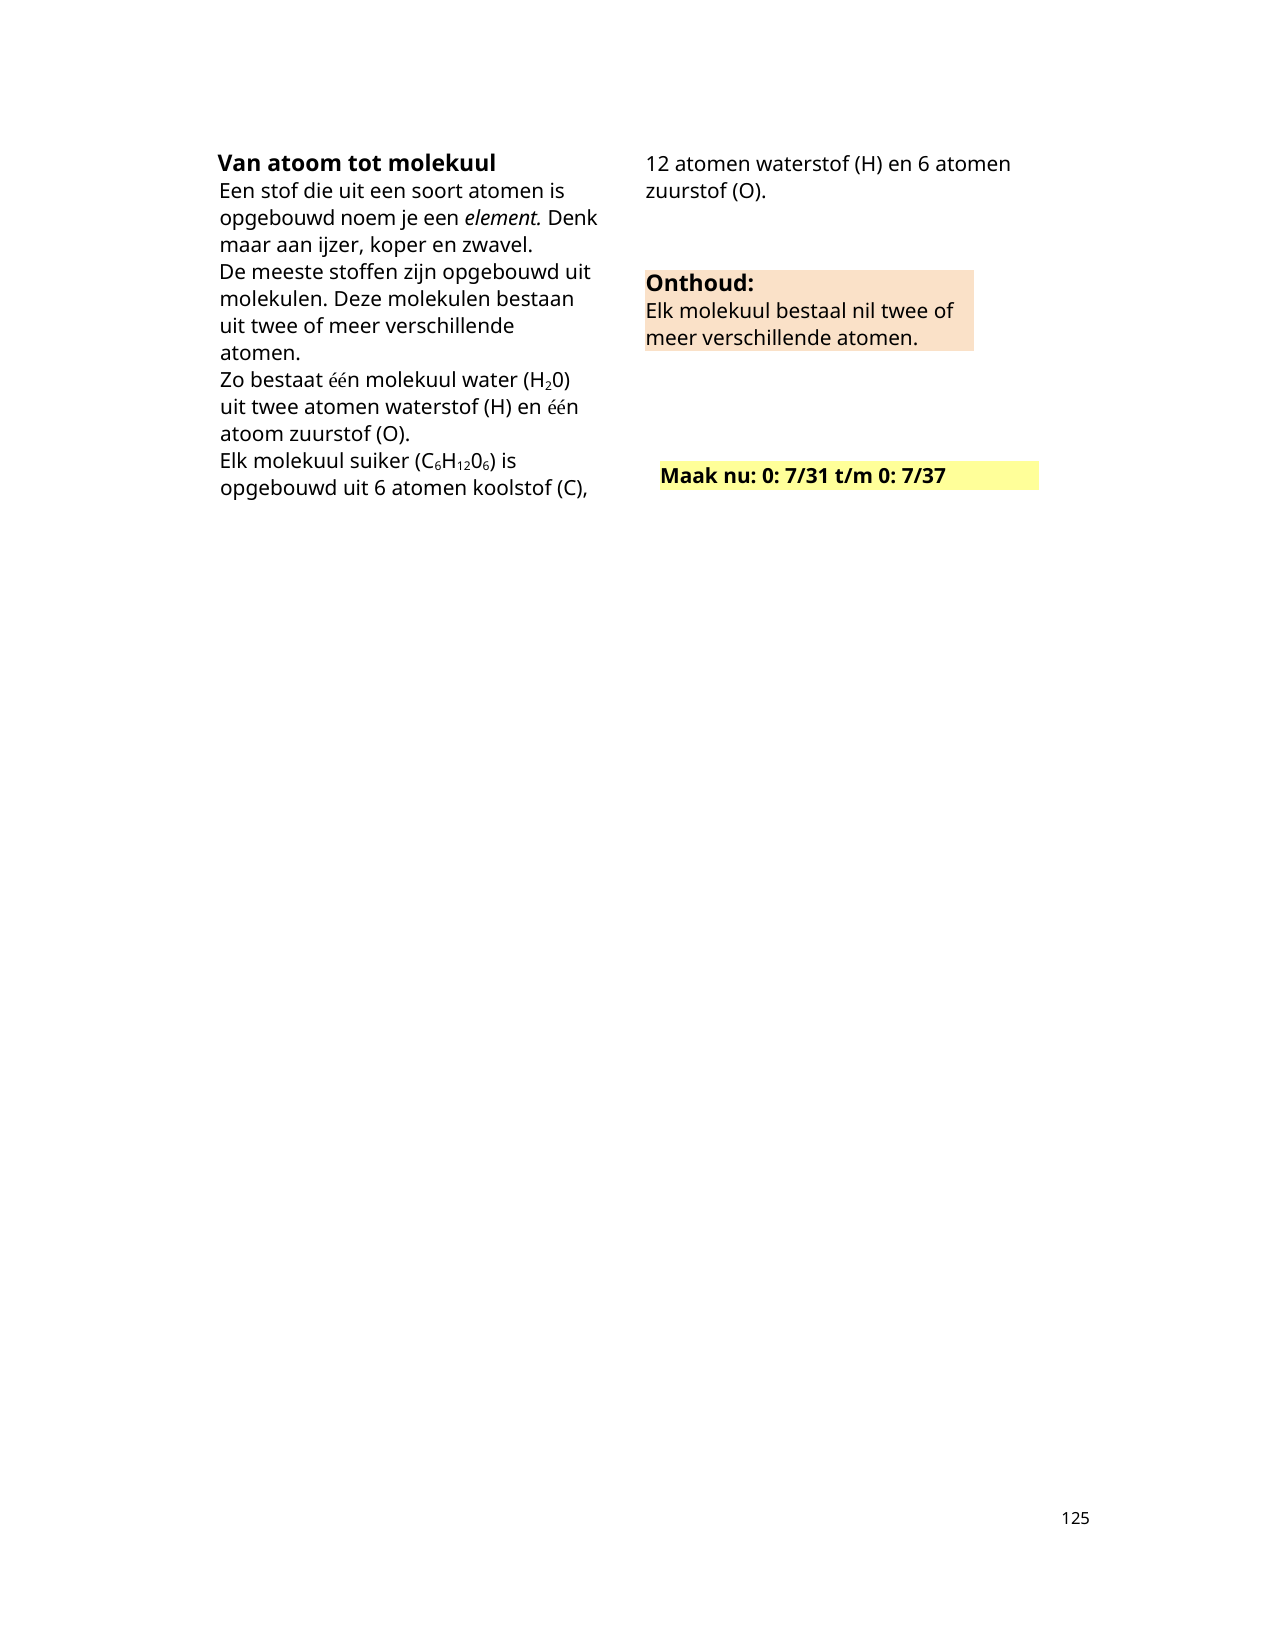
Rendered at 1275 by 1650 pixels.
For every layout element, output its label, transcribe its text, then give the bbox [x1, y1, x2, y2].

text atomen. [220, 339, 619, 366]
text Elk molekuul suiker (C6H1206) is [219, 447, 619, 474]
text Zo bestaat één molekuul water (H20) [220, 366, 619, 393]
text De meeste stoffen zijn opgebouwd uit [219, 258, 619, 285]
text Elk molekuul bestaal nil twee of meer verschillende atomen. [645, 297, 974, 351]
text atoom zuurstof (O). [220, 420, 619, 447]
text maar aan ijzer, koper en zwavel. [219, 231, 619, 258]
text molekulen. Deze molekulen bestaan [219, 285, 619, 312]
text opgebouwd uit 6 atomen koolstof (C), [220, 474, 619, 501]
text Maak nu: 0: 7/31 t/m 0: 7/37 [660, 461, 1039, 490]
text Een stof die uit een soort atomen is [219, 177, 619, 204]
text uit twee atomen waterstof (H) en één [220, 393, 619, 420]
text Van atoom tot molekuul [217, 150, 619, 177]
text Onthoud: [645, 270, 974, 297]
text opgebouwd noem je een element. Denk [219, 204, 619, 231]
text uit twee of meer verschillende [219, 312, 619, 339]
text 12 atomen waterstof (H) en 6 atomen zuurstof (O). [645, 150, 1039, 204]
